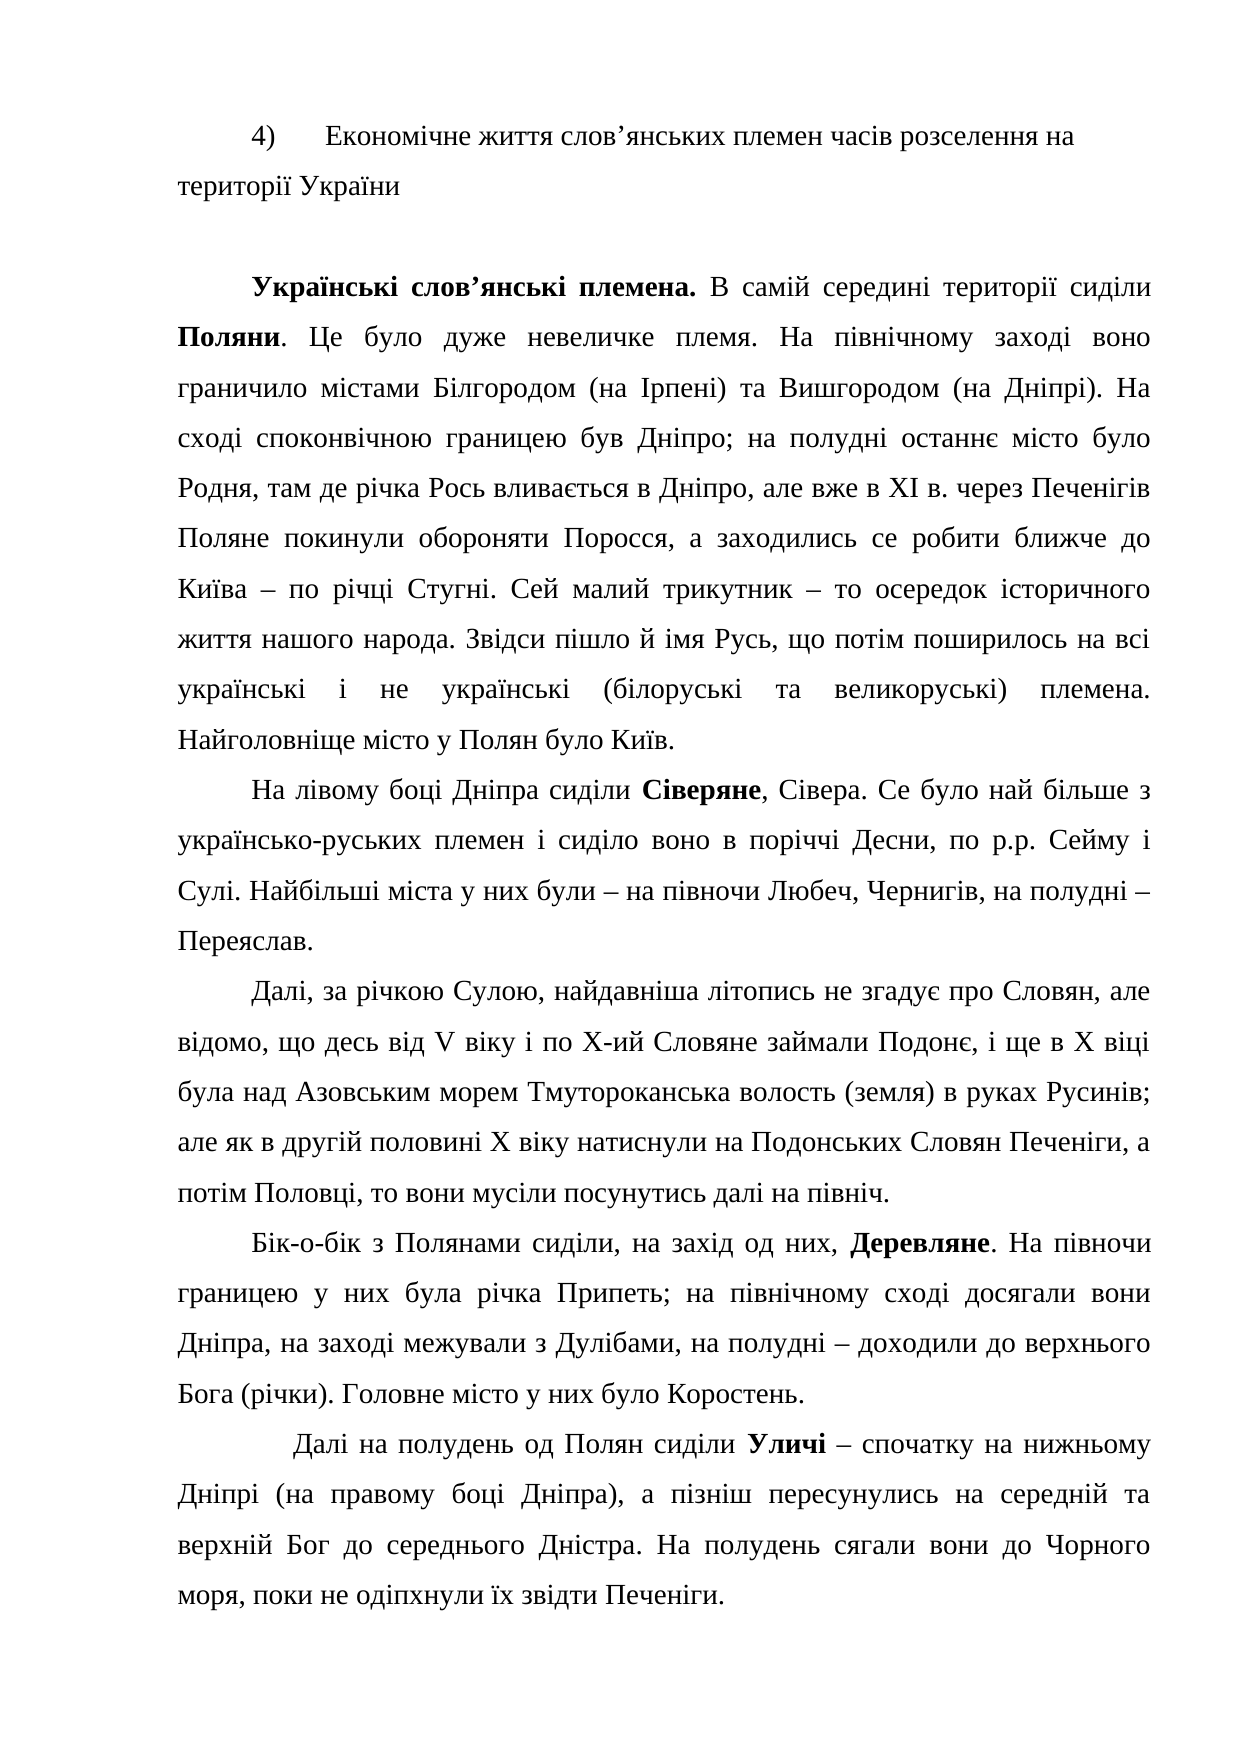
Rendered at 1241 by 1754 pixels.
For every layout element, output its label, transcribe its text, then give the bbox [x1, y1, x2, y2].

text Бік-о-бік з Полянами сиділи, на захід од них, Деревляне. На півночи границею у них була річка Припеть; на північному сході досягали вони Дніпра, на заході межували з Дулібами, на полудні – доходили до верхнього Бога (річки). Головне місто у них було Коростень. [177, 1225, 1152, 1409]
list Економічне життя слов’янських племен часів розселення на території України [177, 118, 1152, 202]
text На лівому боці Дніпра сиділи Сіверяне, Сівера. Се було най більше з українсько-руських племен і сиділо воно в поріччі Десни, по р.р. Сейму і Сулі. Найбільші міста у них були – на півночи Любеч, Чернигів, на полудні – Переяслав. [177, 772, 1152, 957]
text Далі, за річкою Сулою, найдавніша літопись не згадує про Словян, але відомо, що десь від V віку і по Х-ий Словяне займали Подонє, і ще в Х віці була над Азовським морем Тмутороканська волость (земля) в руках Русинів; але як в другій половині Х віку натиснули на Подонських Словян Печеніги, а потім Половці, то вони мусіли посунутись далі на північ. [177, 973, 1152, 1208]
text Українські слов’янські племена. В самій середині території сиділи Поляни. Це було дуже невеличке племя. На північному заході воно граничило містами Білгородом (на Ірпені) та Вишгородом (на Дніпрі). На сході споконвічною границею був Дніпро; на полудні останнє місто було Родня, там де річка Рось вливається в Дніпро, але вже в XI в. через Печенігів Поляне покинули обороняти Поросся, а заходились се робити ближче до Київа – по річці Стугні. Сей малий трикутник – то осередок історичного життя нашого народа. Звідси пішло й імя Русь, що потім поширилось на всі українські і не українські (білоруські та великоруські) племена. Найголовніще місто у Полян було Київ. [177, 269, 1152, 755]
text Далі на полудень од Полян сиділи Уличі – спочатку на нижньому Дніпрі (на правому боці Дніпра), а пізніш пересунулись на середній та верхній Бог до середнього Дністра. На полудень сягали вони до Чорного моря, поки не одіпхнули їх звідти Печеніги. [177, 1426, 1152, 1611]
